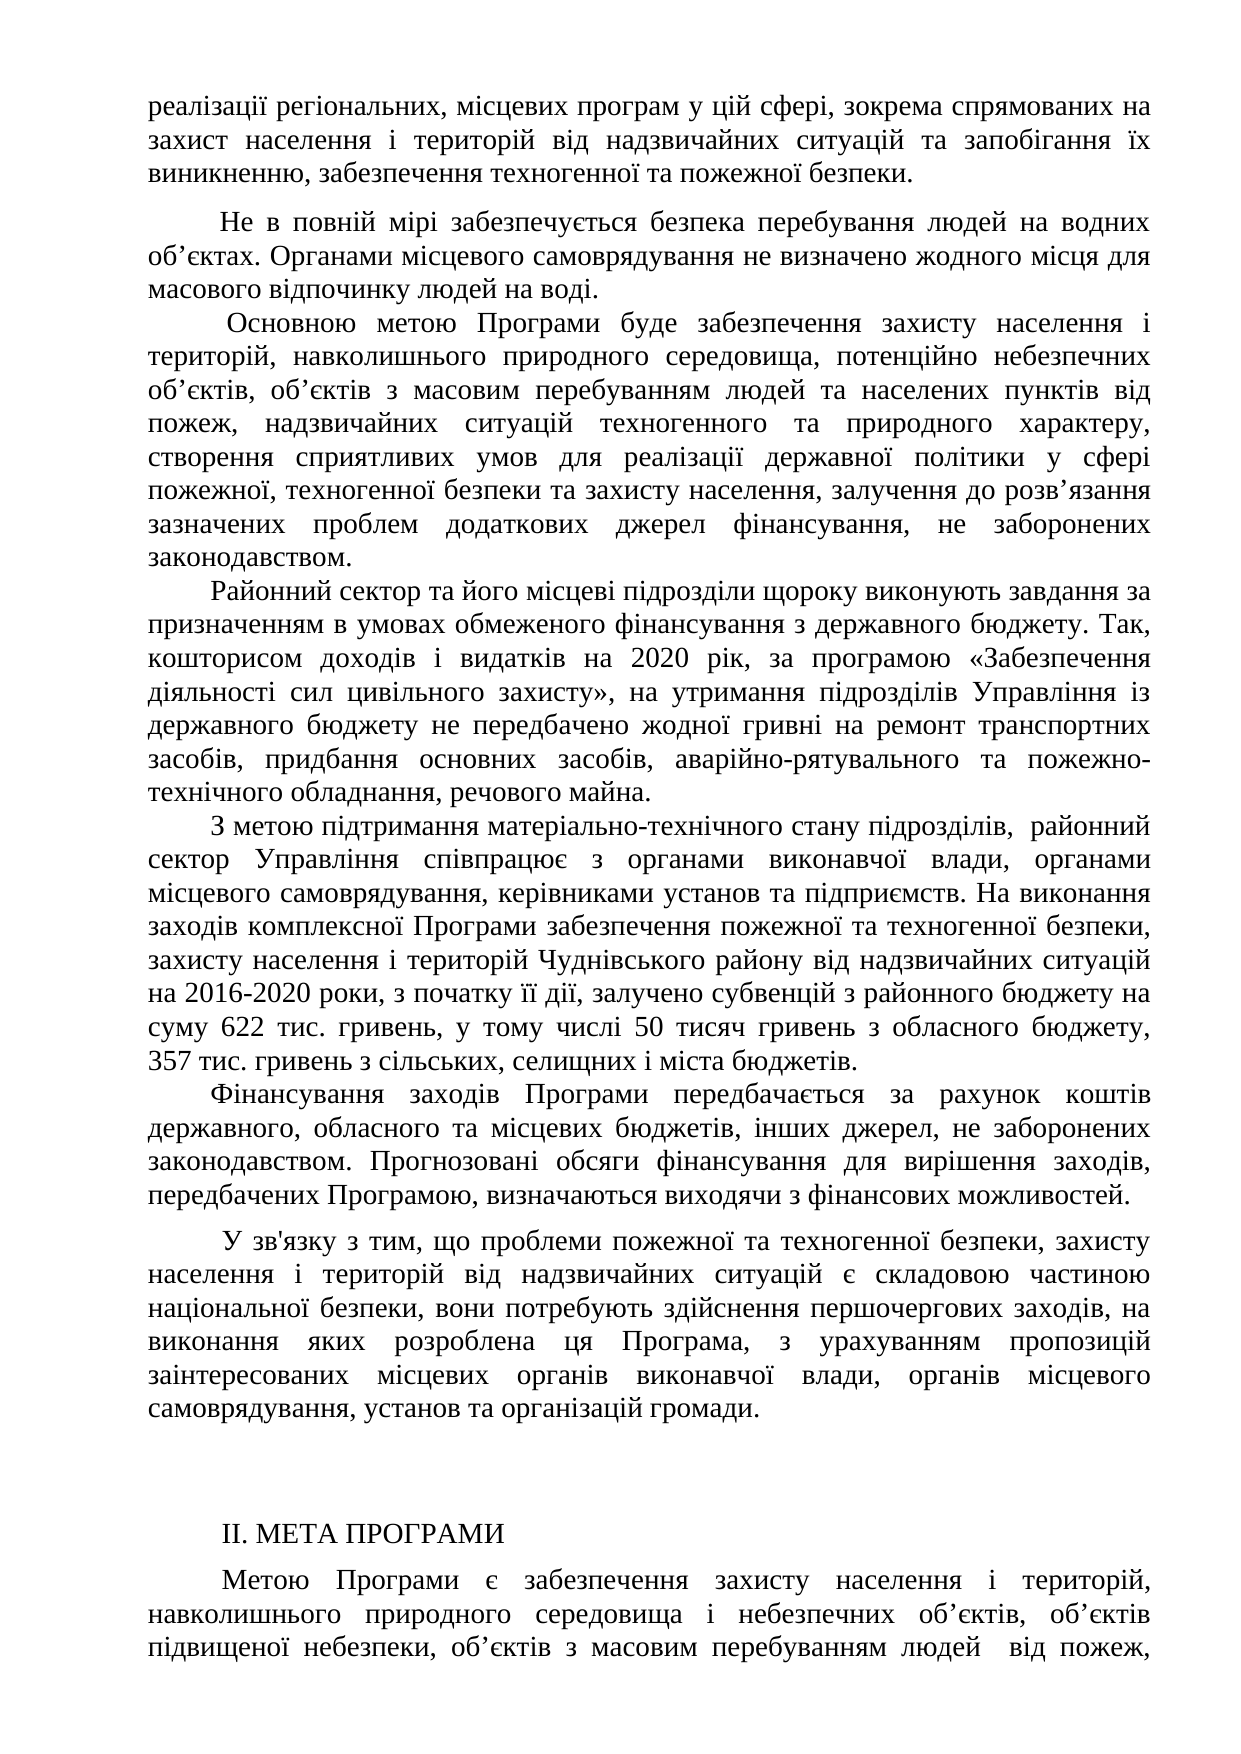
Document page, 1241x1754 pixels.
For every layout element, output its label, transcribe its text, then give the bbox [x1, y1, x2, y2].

text У зв'язку з тим, що проблеми пожежної та техногенної безпеки, захисту населення і територій від надзвичайних ситуацій є складовою частиною національної безпеки, вони потребують здійснення першочергових заходів, на виконання яких розроблена ця Програма, з урахуванням пропозицій заінтересованих місцевих органів виконавчої влади, органів місцевого самоврядування, установ та організацій громади. [148, 1223, 1152, 1424]
text Фінансування заходів Програми передбачається за рахунок коштів державного, обласного та місцевих бюджетів, інших джерел, не заборонених законодавством. Прогнозовані обсяги фінансування для вирішення заходів, передбачених Програмою, визначаються виходячи з фінансових можливостей. [148, 1076, 1152, 1210]
text Районний сектор та його місцеві підрозділи щороку виконують завдання за призначенням в умовах обмеженого фінансування з державного бюджету. Так, кошторисом доходів і видатків на 2020 рік, за програмою «Забезпечення діяльності сил цивільного захисту», на утримання підрозділів Управління із державного бюджету не передбачено жодної гривні на ремонт транспортних засобів, придбання основних засобів, аварійно-рятувального та пожежно-технічного обладнання, речового майна. [148, 573, 1152, 808]
text Не в повній мірі забезпечується безпека перебування людей на водних об’єктах. Органами місцевого самоврядування не визначено жодного місця для масового відпочинку людей на воді. [148, 204, 1152, 305]
text II. МЕТА ПРОГРАМИ [148, 1516, 1152, 1550]
text Основною метою Програми буде забезпечення захисту населення і територій, навколишнього природного середовища, потенційно небезпечних об’єктів, об’єктів з масовим перебуванням людей та населених пунктів від пожеж, надзвичайних ситуацій техногенного та природного характеру, створення сприятливих умов для реалізації державної політики у сфері пожежної, техногенної безпеки та захисту населення, залучення до розв’язання зазначених проблем додаткових джерел фінансування, не заборонених законодавством. [148, 305, 1152, 573]
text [148, 88, 1152, 189]
text З метою підтримання матеріально-технічного стану підрозділів, районний сектор Управління співпрацює з органами виконавчої влади, органами місцевого самоврядування, керівниками установ та підприємств. На виконання заходів комплексної Програми забезпечення пожежної та техногенної безпеки, захисту населення і територій Чуднівського району від надзвичайних ситуацій на 2016-2020 роки, з початку її дії, залучено субвенцій з районного бюджету на суму 622 тис. гривень, у тому числі 50 тисяч гривень з обласного бюджету, 357 тис. гривень з сільських, селищних і міста бюджетів. [148, 808, 1152, 1076]
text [148, 1562, 1152, 1663]
